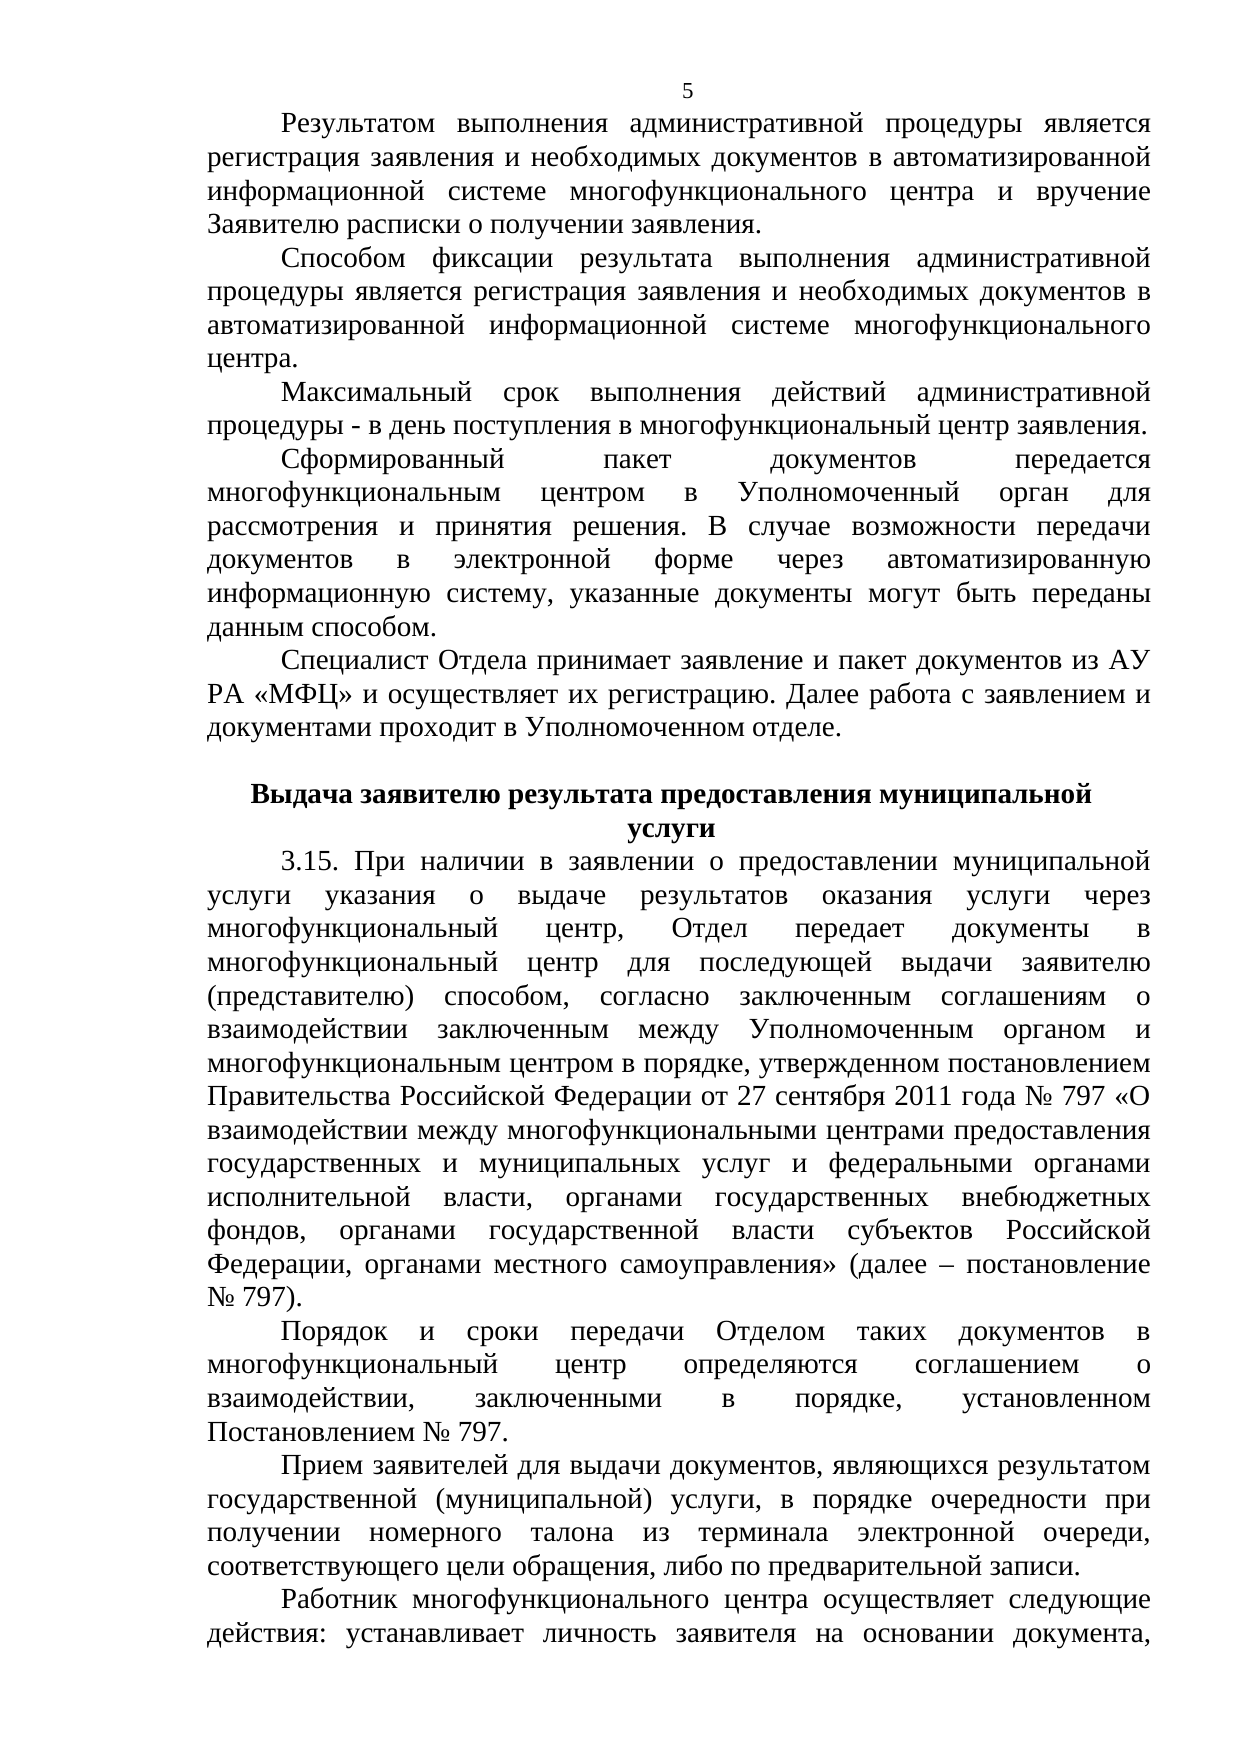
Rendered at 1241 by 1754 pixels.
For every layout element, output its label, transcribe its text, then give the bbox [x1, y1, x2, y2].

text Специалист Отдела принимает заявление и пакет документов из АУ РА «МФЦ» и осуществляет их регистрацию. Далее работа с заявлением и документами проходит в Уполномоченном отделе. [207, 642, 1152, 743]
text Максимальный срок выполнения действий административной процедуры - в день поступления в многофункциональный центр заявления. [207, 374, 1152, 441]
text Порядок и сроки передачи Отделом таких документов в многофункциональный центр определяются соглашением о взаимодействии, заключенными в порядке, установленном Постановлением № 797. [207, 1313, 1152, 1447]
text Сформированный пакет документов передается многофункциональным центром в Уполномоченный орган для рассмотрения и принятия решения. В случае возможности передачи документов в электронной форме через автоматизированную информационную систему, указанные документы могут быть переданы данным способом. [207, 441, 1152, 642]
text Результатом выполнения административной процедуры является регистрация заявления и необходимых документов в автоматизированной информационной системе многофункционального центра и вручение Заявителю расписки о получении заявления. [207, 106, 1152, 240]
text Прием заявителей для выдачи документов, являющихся результатом государственной (муниципальной) услуги, в порядке очередности при получении номерного талона из терминала электронной очереди, соответствующего цели обращения, либо по предварительной записи. [207, 1447, 1151, 1581]
text Выдача заявителю результата предоставления муниципальной услуги [226, 776, 1117, 843]
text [207, 1581, 1152, 1648]
text 3.15. При наличии в заявлении о предоставлении муниципальной услуги указания о выдаче результатов оказания услуги через многофункциональный центр, Отдел передает документы в многофункциональный центр для последующей выдачи заявителю (представителю) способом, согласно заключенным соглашениям о взаимодействии заключенным между Уполномоченным органом и многофункциональным центром в порядке, утвержденном постановлением Правительства Российской Федерации от 27 сентября 2011 года № 797 «О взаимодействии между многофункциональными центрами предоставления государственных и муниципальных услуг и федеральными органами исполнительной власти, органами государственных внебюджетных фондов, органами государственной власти субъектов Российской Федерации, органами местного самоуправления» (далее – постановление № 797). [207, 843, 1151, 1313]
text Способом фиксации результата выполнения административной процедуры является регистрация заявления и необходимых документов в автоматизированной информационной системе многофункционального центра. [207, 240, 1152, 374]
